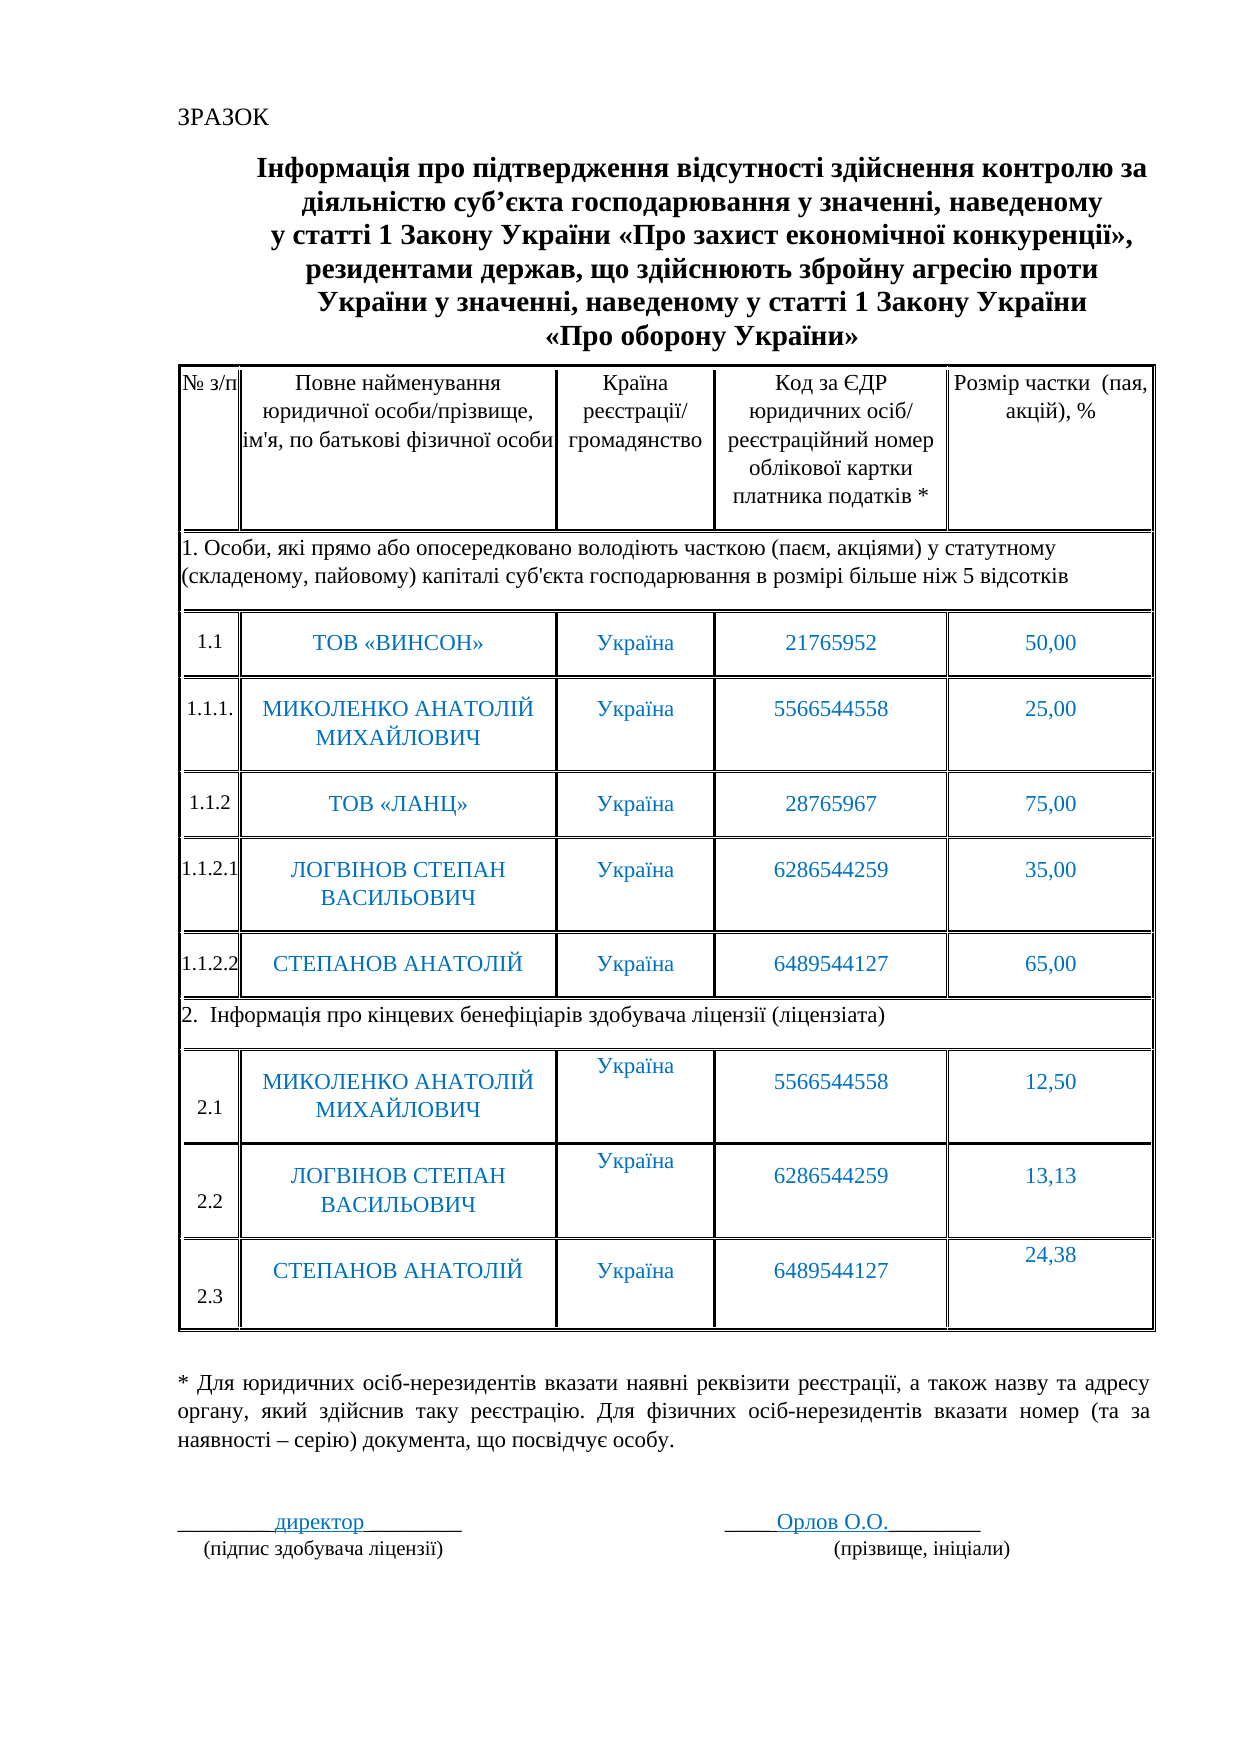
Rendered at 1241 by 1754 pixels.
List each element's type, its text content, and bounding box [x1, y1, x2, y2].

table_cell Україна [558, 613, 713, 675]
table_cell 1.1 [181, 609, 238, 675]
table_cell 1.1.2.1 [180, 836, 240, 930]
table_cell СТЕПАНОВ АНАТОЛІЙ [242, 934, 555, 996]
table_cell МИКОЛЕНКО АНАТОЛІЙ МИХАЙЛОВИЧ [242, 679, 555, 769]
table_cell 65,00 [949, 930, 1153, 996]
table_cell 25,00 [949, 675, 1153, 769]
table_cell 28765967 [716, 773, 946, 836]
table_cell ТОВ «ЛАНЦ» [242, 773, 555, 836]
table_cell 1.1.2 [181, 770, 238, 836]
table_cell 2.3 [180, 1237, 240, 1328]
table_header Повне найменування юридичної особи/прізвище, ім'я, по батькові фізичної особи [240, 367, 556, 529]
table_header Код за ЄДР юридичних осіб/ реєстраційний номер облікової картки платника податків * [714, 367, 948, 529]
table_cell Україна [558, 1145, 713, 1237]
table_cell 6489544127 [716, 934, 946, 996]
table_cell 6489544127 [714, 1240, 948, 1328]
table_cell ЛОГВІНОВ СТЕПАН ВАСИЛЬОВИЧ [242, 1145, 555, 1237]
table_header Розмір частки (пая, акцій), % [948, 367, 1152, 529]
table_cell МИКОЛЕНКО АНАТОЛІЙ МИХАЙЛОВИЧ [242, 1051, 555, 1142]
table_cell СТЕПАНОВ АНАТОЛІЙ [240, 1240, 556, 1328]
table_cell Україна [558, 773, 713, 836]
table_cell 5566544558 [716, 679, 946, 769]
table_cell 21765952 [716, 613, 946, 675]
text Інформація про підтвердження відсутності здійснення контролю за діяльністю суб’єкта господарювання у значенні, наведеному у статті 1 Закону України «Про захист економічної конкуренції», резидентами держав, що здійснюють збройну агресію проти України у значенні, наведеному у статті 1 Закону України «Про оборону України» [252, 150, 1152, 351]
table_cell 35,00 [948, 836, 1154, 930]
table_cell 50,00 [949, 609, 1153, 675]
table_header Країна реєстрації/ громадянство [556, 367, 714, 529]
table_cell 2.1 [180, 1048, 240, 1142]
text * Для юридичних осіб-нерезидентів вказати наявні реквізити реєстрації, а також назву та адресу органу, який здійснив таку реєстрацію. Для фізичних осіб-нерезидентів вказати номер (та за наявності – серію) документа, що посвідчує особу. [177, 1369, 1152, 1452]
table_cell Україна [558, 679, 713, 769]
table_cell ЛОГВІНОВ СТЕПАН ВАСИЛЬОВИЧ [242, 839, 555, 930]
table_cell Україна [558, 934, 713, 996]
table_cell 12,50 [948, 1048, 1154, 1142]
text ЗРАЗОК [177, 102, 1152, 131]
table_cell 6286544259 [716, 839, 946, 930]
table_header № з/п [181, 366, 240, 529]
table_cell 75,00 [949, 770, 1153, 836]
text ________ директор ________ ____ Орлов О.О.________ (підпис здобувача ліцензії) (прізвище, ініціали) [177, 1508, 1152, 1591]
table_cell 5566544558 [716, 1051, 946, 1142]
table_cell 1. Особи, які прямо або опосередковано володіють часткою (паєм, акціями) у статутному (складеному, пайовому) капіталі суб'єкта господарювання в розмірі більше ніж 5 відсотків [181, 529, 1153, 609]
table_cell Україна [558, 1051, 713, 1142]
table_cell 1.1.2.2 [181, 930, 238, 996]
table_cell 2. Інформація про кінцевих бенефіціарів здобувача ліцензії (ліцензіата) [181, 996, 1153, 1048]
table_cell 24,38 [948, 1237, 1154, 1328]
table_cell Україна [556, 1240, 714, 1328]
table_cell 13,13 [949, 1142, 1152, 1237]
table_cell ТОВ «ВИНСОН» [242, 613, 555, 675]
table_cell Україна [558, 839, 713, 930]
table_cell 6286544259 [716, 1145, 946, 1237]
table_cell 1.1.1. [181, 675, 238, 769]
table_cell 2.2 [181, 1142, 238, 1237]
